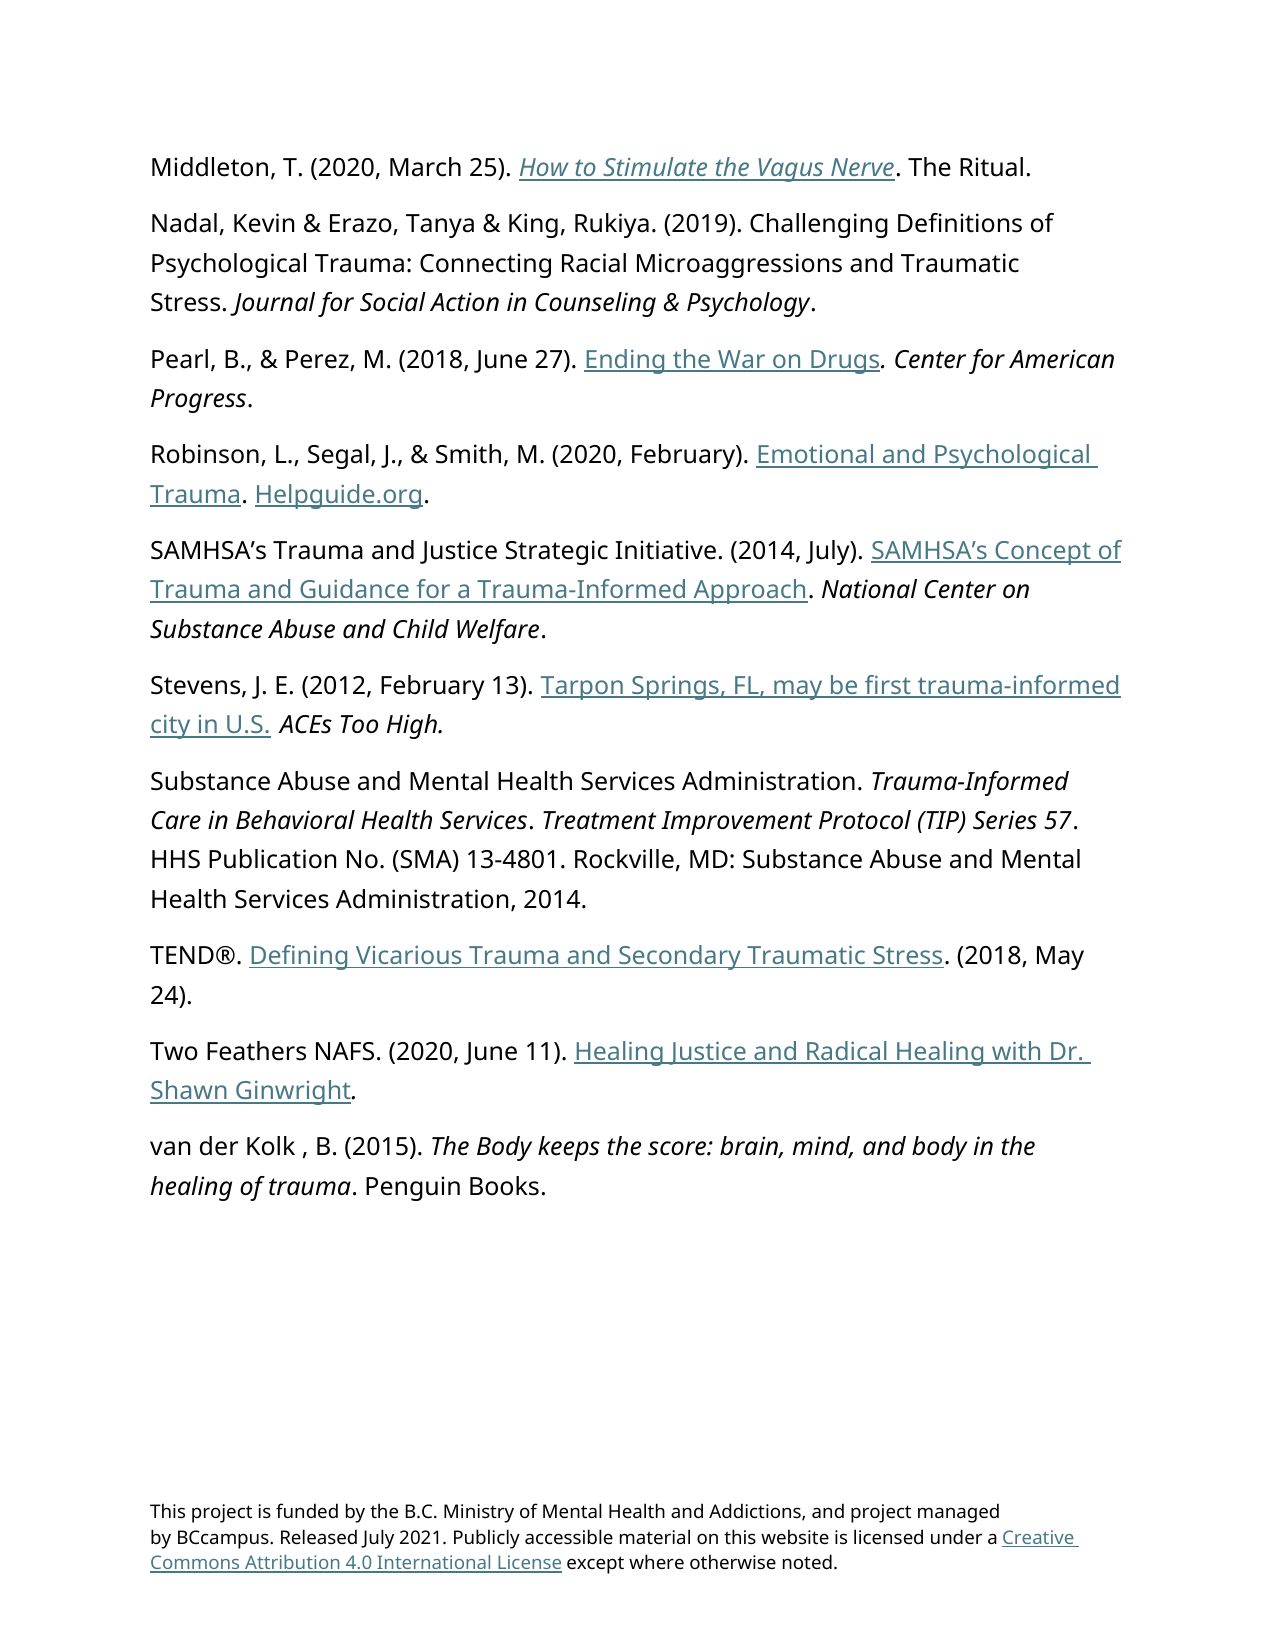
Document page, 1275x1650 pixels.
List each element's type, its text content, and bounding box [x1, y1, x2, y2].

text Pearl, B., & Perez, M. (2018, June 27). Ending the War on Drugs. Center for American Progress. [150, 341, 1125, 415]
text Middleton, T. (2020, March 25). How to Stimulate the Vagus Nerve. The Ritual. [150, 150, 1125, 184]
text Substance Abuse and Mental Health Services Administration. Trauma-Informed Care in Behavioral Health Services. Treatment Improvement Protocol (TIP) Series 57. HHS Publication No. (SMA) 13-4801. Rockville, MD: Substance Abuse and Mental Health Services Administration, 2014. [150, 763, 1125, 916]
text Stevens, J. E. (2012, February 13). Tarpon Springs, FL, may be first trauma-informed city in U.S. ACEs Too High. [150, 668, 1125, 741]
text TEND®. Defining Vicarious Trauma and Secondary Traumatic Stress. (2018, May 24). [150, 938, 1125, 1011]
text van der Kolk , B. (2015). The Body keeps the score: brain, mind, and body in the healing of trauma. Penguin Books. [150, 1129, 1125, 1203]
text SAMHSA’s Trauma and Justice Strategic Initiative. (2014, July). SAMHSA’s Concept of Trauma and Guidance for a Trauma-Informed Approach. National Center on Substance Abuse and Child Welfare. [150, 532, 1125, 646]
text Two Feathers NAFS. (2020, June 11). Healing Justice and Radical Healing with Dr. Shawn Ginwright. [150, 1033, 1125, 1107]
text Nadal, Kevin & Erazo, Tanya & King, Rukiya. (2019). Challenging Definitions of Psychological Trauma: Connecting Racial Microaggressions and Traumatic Stress. Journal for Social Action in Counseling & Psychology. [150, 206, 1125, 319]
text Robinson, L., Segal, J., & Smith, M. (2020, February). Emotional and Psychological Trauma. Helpguide.org. [150, 437, 1125, 510]
